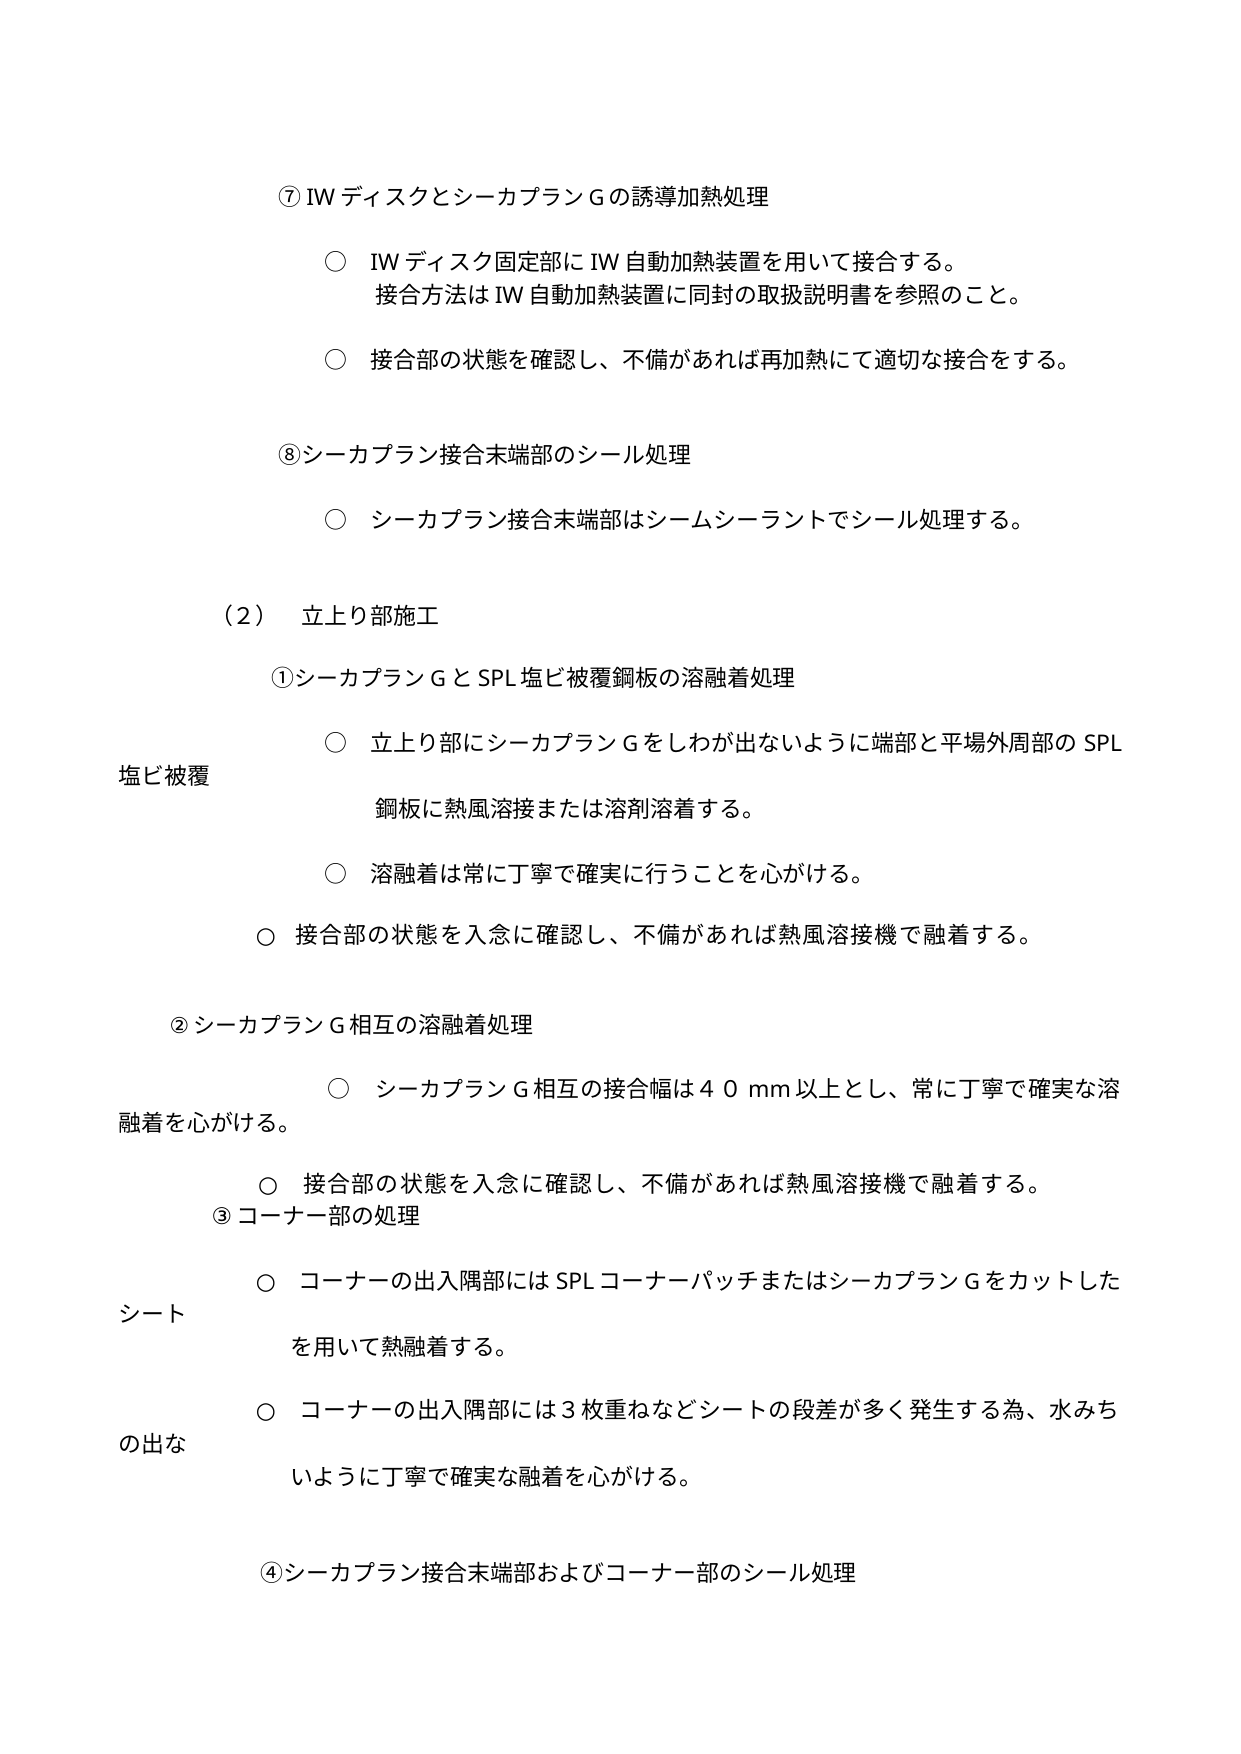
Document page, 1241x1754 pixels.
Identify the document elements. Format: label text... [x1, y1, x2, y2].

text ③コーナー部の処理 [118, 1198, 1122, 1231]
list 接合部の状態を入念に確認し、不備があれば熱風溶接機で融着する。 [256, 920, 1122, 949]
text を用いて熱融着する。 [118, 1329, 1122, 1362]
text ○ 接合部の状態を入念に確認し、不備があれば熱風溶接機で融着する。 [118, 1169, 1122, 1198]
text ○ シーカプラン接合末端部はシームシーラントでシール処理する。 [118, 502, 1122, 535]
text ②シーカプランG相互の溶融着処理 [118, 1007, 1122, 1040]
text ①シーカプランGとSPL塩ビ被覆鋼板の溶融着処理 [118, 660, 1122, 693]
text ○ 溶融着は常に丁寧で確実に行うことを心がける。 [118, 855, 1122, 889]
text （２） 立上り部施工 [118, 598, 1122, 631]
text ○ 接合部の状態を確認し、不備があれば再加熱にて適切な接合をする。 [118, 342, 1122, 375]
text ○ シーカプランG相互の接合幅は４０mm以上とし、常に丁寧で確実な溶融着を心がける。 [118, 1071, 1122, 1138]
text 鋼板に熱風溶接または溶剤溶着する。 [118, 791, 1122, 824]
text 接合方法はIW自動加熱装置に同封の取扱説明書を参照のこと。 [118, 277, 1122, 310]
text いように丁寧で確実な融着を心がける。 [118, 1459, 1122, 1492]
text ⑧シーカプラン接合末端部のシール処理 [118, 437, 1122, 471]
text ○ コーナーの出入隅部にはSPLコーナーパッチまたはシーカプランGをカットしたシート [118, 1263, 1122, 1329]
text ○ コーナーの出入隅部には３枚重ねなどシートの段差が多く発生する為、水みちの出な [118, 1392, 1122, 1459]
text ○ 立上り部にシーカプランGをしわが出ないように端部と平場外周部のSPL塩ビ被覆 [118, 724, 1122, 791]
text ⑦IWディスクとシーカプランGの誘導加熱処理 [118, 179, 1122, 212]
text ④シーカプラン接合末端部およびコーナー部のシール処理 [118, 1554, 1122, 1588]
text ○ IWディスク固定部にIW自動加熱装置を用いて接合する。 [118, 244, 1122, 277]
